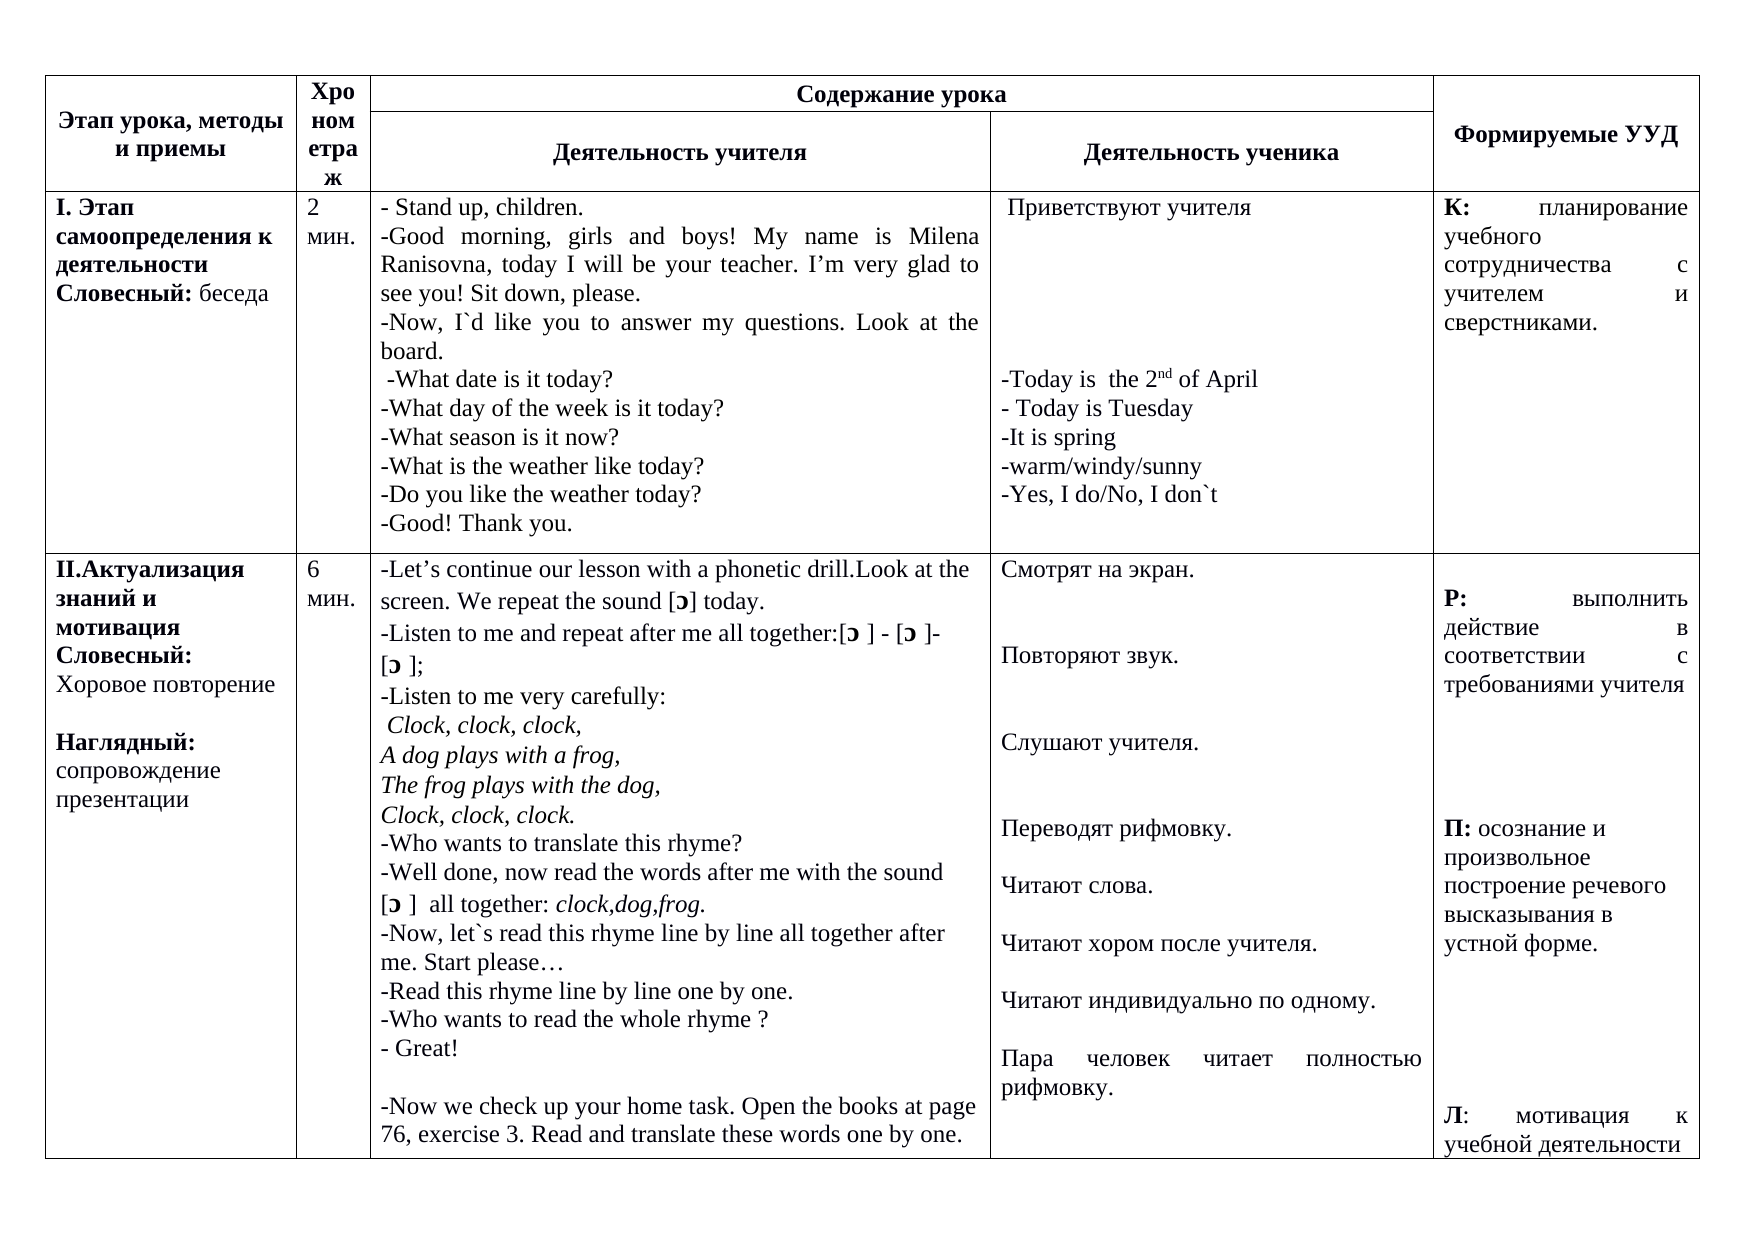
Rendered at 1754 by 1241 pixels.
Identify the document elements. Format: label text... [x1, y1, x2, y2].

table_header Хронометраж [297, 76, 370, 191]
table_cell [46, 554, 296, 1158]
table_cell Деятельность учителя [371, 112, 990, 191]
table_cell 2 мин. [297, 192, 370, 553]
table_header Содержание урока [371, 76, 1433, 111]
table_header Формируемые УУД [1434, 76, 1699, 191]
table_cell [371, 554, 990, 1158]
table_header Этап урока, методы и приемы [46, 76, 296, 191]
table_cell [1434, 554, 1699, 1158]
table_cell Приветствуют учителя -Today is the 2nd of April - Today is Tuesday -It is spring -warm/windy/sunny -Yes, I do/No, I don`t [991, 192, 1433, 553]
table_cell Деятельность ученика [991, 112, 1433, 191]
table_cell I. Этап самоопределения к деятельности Словесный: беседа [46, 192, 296, 553]
table_cell К: планирование учебного сотрудничества с учителем и сверстниками. [1434, 192, 1699, 553]
table_cell 6 мин. [297, 554, 370, 1158]
table_cell - Stand up, children. -Good morning, girls and boys! My name is Milena Ranisovna, today I will be your teacher. I’m very glad to see you! Sit down, please. -Now, I`d like you to answer my questions. Look at the board. -What date is it today? -What day of the week is it today? -What season is it now? -What is the weather like today? -Do you like the weather today? -Good! Thank you. [371, 192, 990, 553]
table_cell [991, 554, 1433, 1158]
